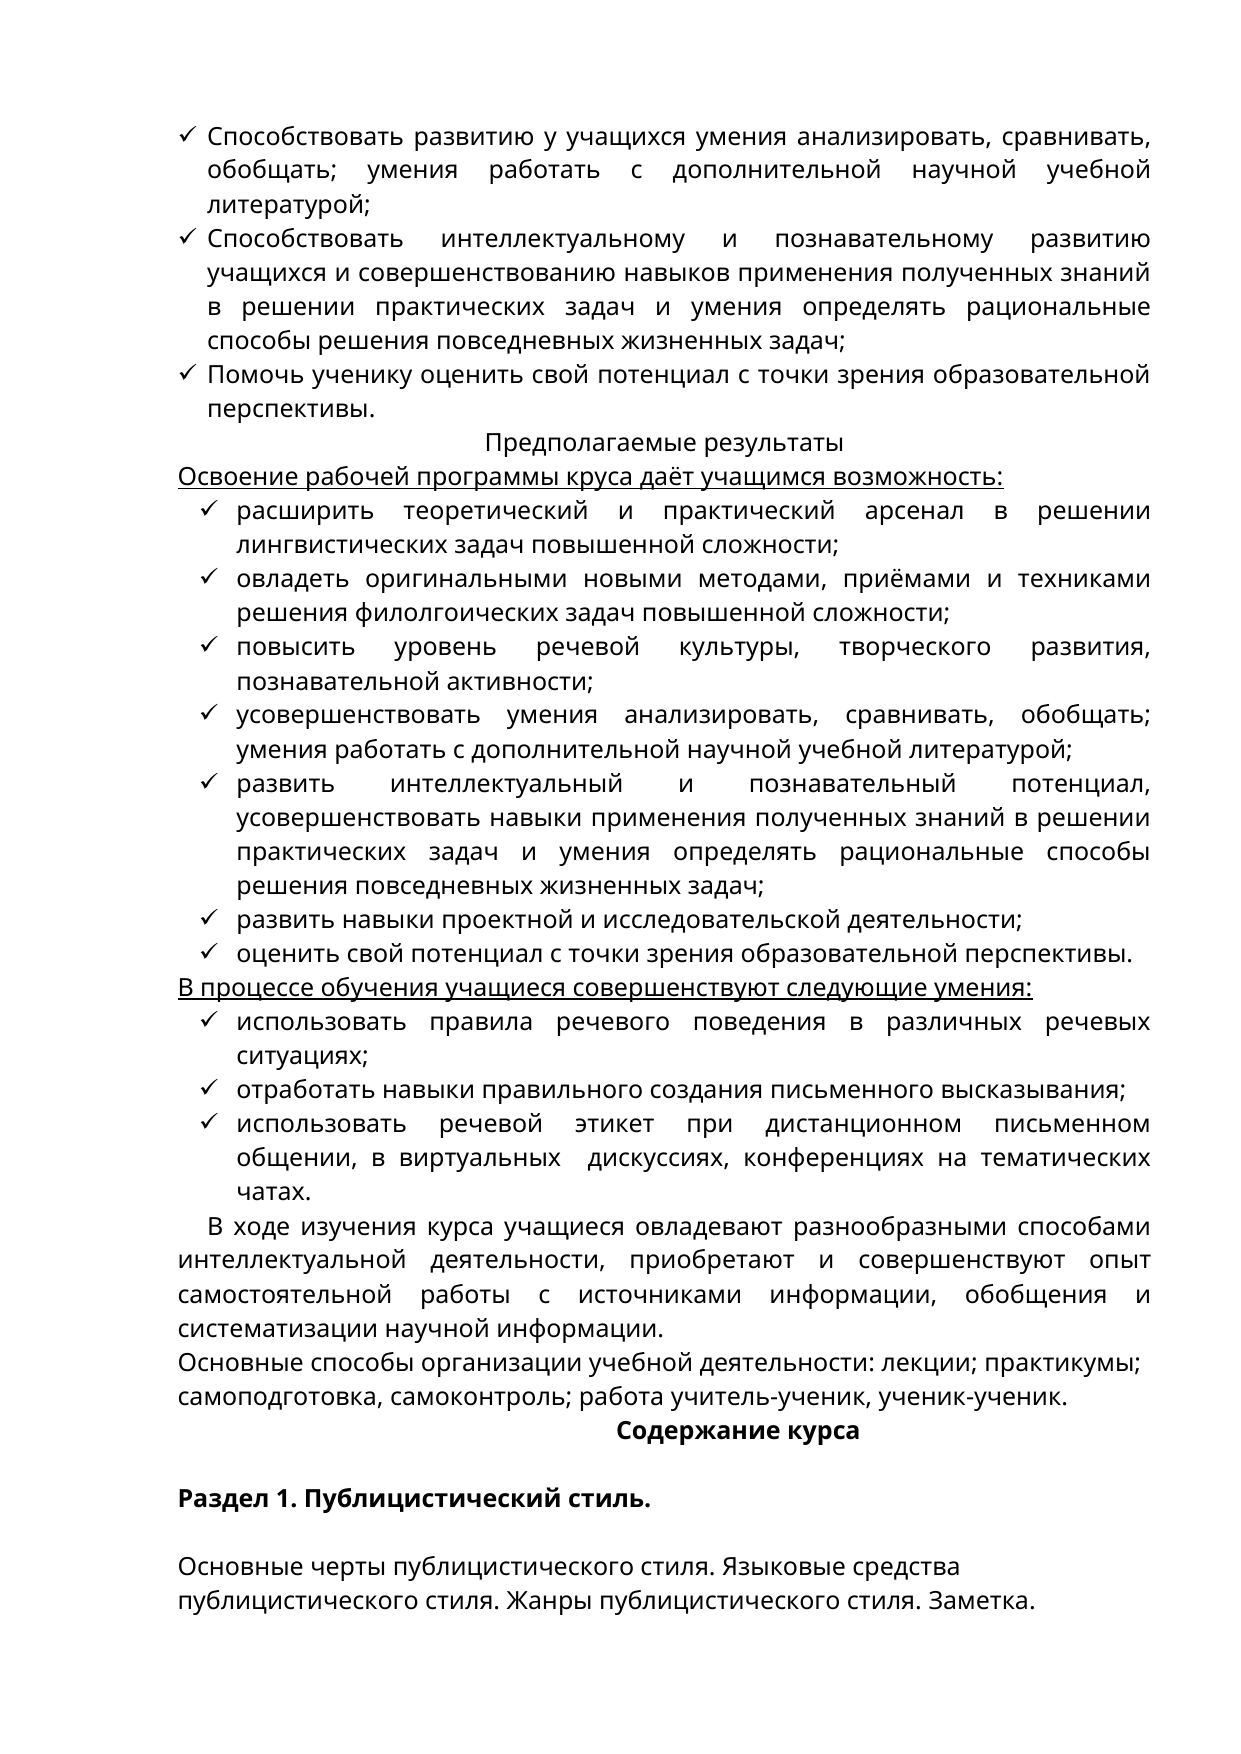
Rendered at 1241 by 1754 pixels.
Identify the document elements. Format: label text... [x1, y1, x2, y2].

list Способствовать интеллектуальному и познавательному развитию учащихся и совершенствованию навыков применения полученных знаний в решении практических задач и умения определять рациональные способы решения повседневных жизненных задач; [177, 220, 1152, 357]
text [177, 1549, 1152, 1617]
text Содержание курса [251, 1412, 1152, 1447]
list отработать навыки правильного создания письменного высказывания; [199, 1072, 1152, 1106]
list овладеть оригинальными новыми методами, приёмами и техниками решения филолгоических задач повышенной сложности; [199, 561, 1152, 629]
list повысить уровень речевой культуры, творческого развития, познавательной активности; [199, 629, 1152, 697]
list расширить теоретический и практический арсенал в решении лингвистических задач повышенной сложности; [199, 493, 1152, 561]
list оценить свой потенциал с точки зрения образовательной перспективы. [199, 936, 1152, 970]
text Предполагаемые результаты [177, 425, 1152, 459]
list использовать правила речевого поведения в различных речевых ситуациях; [199, 1004, 1152, 1072]
list развить навыки проектной и исследовательской деятельности; [199, 902, 1152, 936]
text Раздел 1. Публицистический стиль. [177, 1481, 1152, 1515]
list усовершенствовать умения анализировать, сравнивать, обобщать; умения работать с дополнительной научной учебной литературой; [199, 697, 1152, 765]
list Помочь ученику оценить свой потенциал с точки зрения образовательной перспективы. [177, 357, 1152, 425]
list развить интеллектуальный и познавательный потенциал, усовершенствовать навыки применения полученных знаний в решении практических задач и умения определять рациональные способы решения повседневных жизненных задач; [199, 765, 1152, 902]
text В ходе изучения курса учащиеся овладевают разнообразными способами интеллектуальной деятельности, приобретают и совершенствуют опыт самостоятельной работы с источниками информации, обобщения и систематизации научной информации. [177, 1208, 1152, 1344]
list использовать речевой этикет при дистанционном письменном общении, в виртуальных дискуссиях, конференциях на тематических чатах. [199, 1106, 1152, 1208]
text В процессе обучения учащиеся совершенствуют следующие умения: [177, 970, 1152, 1004]
text Освоение рабочей программы круса даёт учащимся возможность: [177, 459, 1152, 493]
list Способствовать развитию у учащихся умения анализировать, сравнивать, обобщать; умения работать с дополнительной научной учебной литературой; [177, 118, 1152, 220]
text Основные способы организации учебной деятельности: лекции; практикумы; самоподготовка, самоконтроль; работа учитель-ученик, ученик-ученик. [177, 1344, 1152, 1412]
